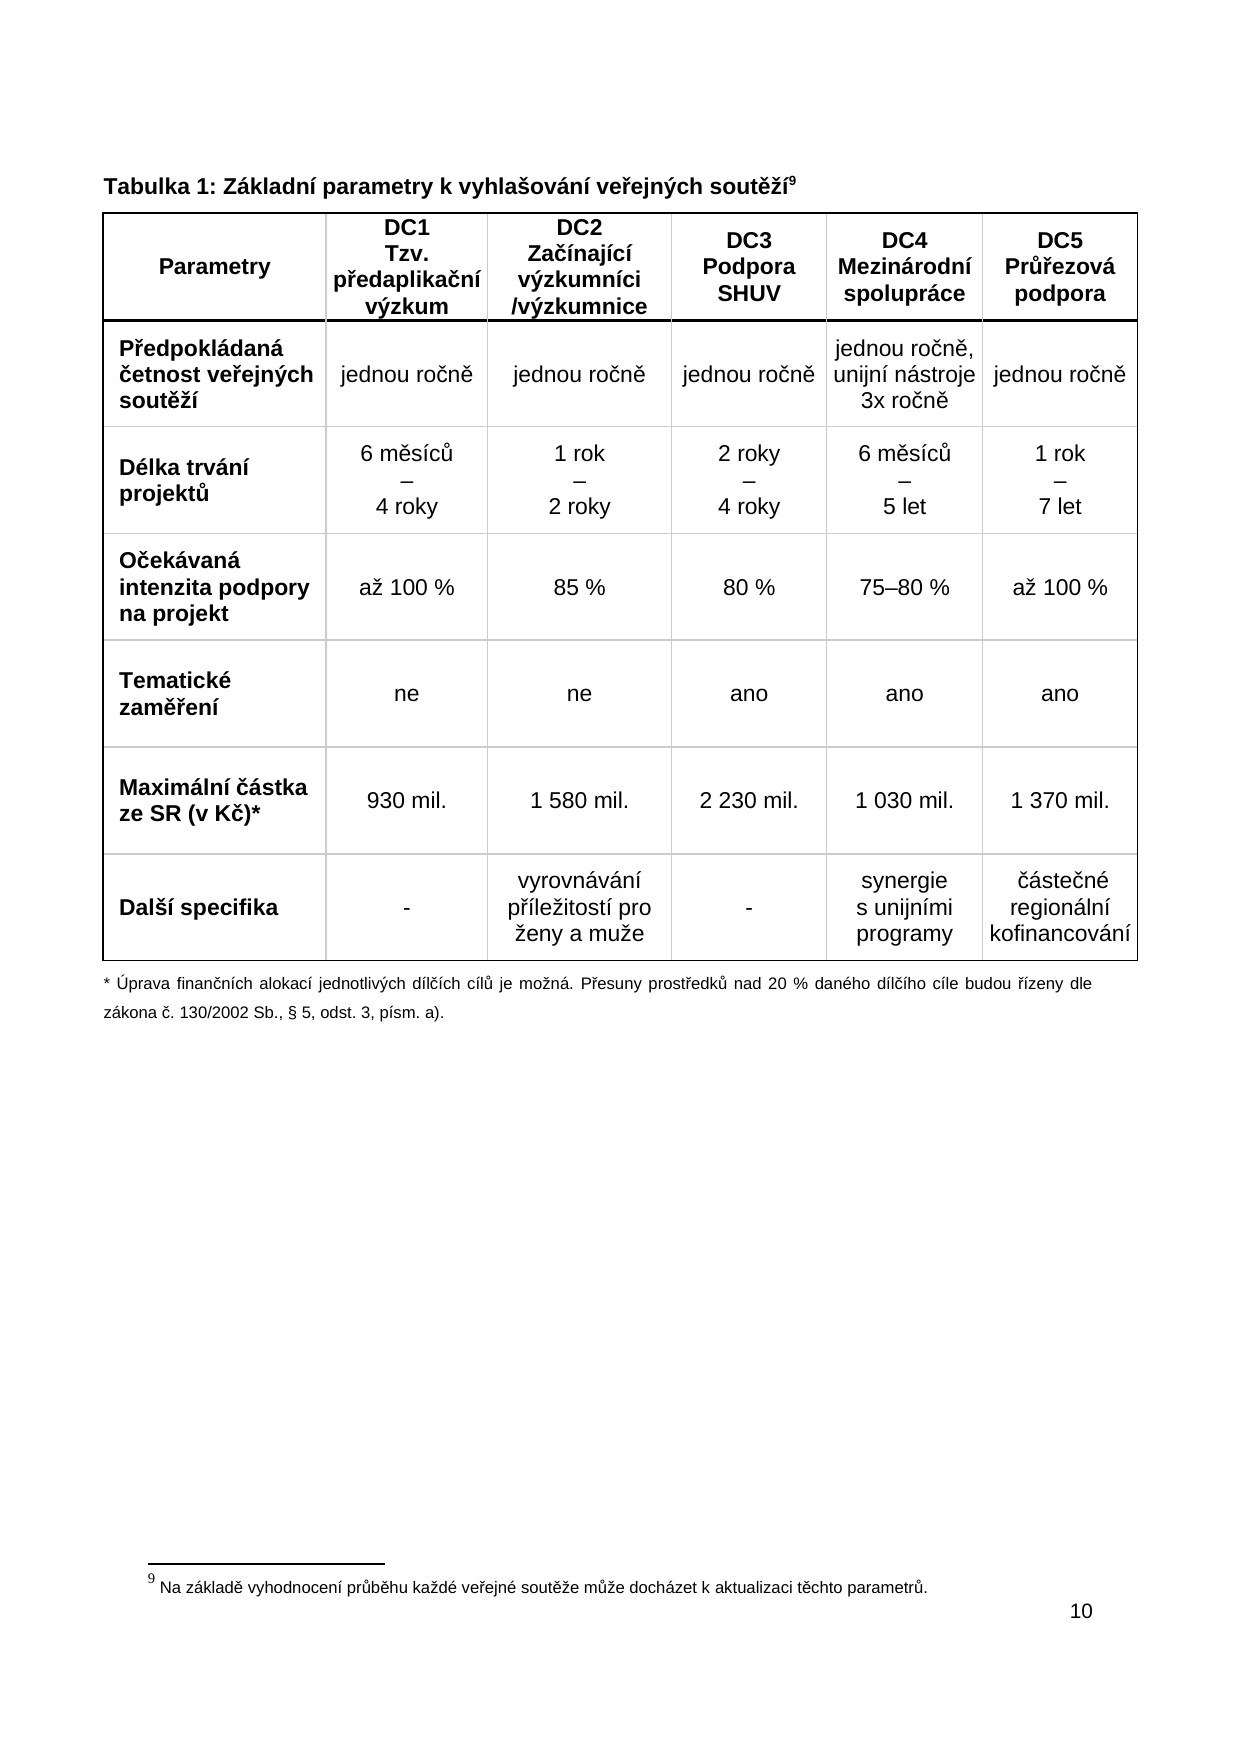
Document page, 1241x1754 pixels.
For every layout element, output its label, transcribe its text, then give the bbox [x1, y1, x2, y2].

table_cell 6 měsíců – 4 roky [327, 427, 487, 533]
table_cell vyrovnávání příležitostí pro ženy a muže [488, 855, 671, 960]
table_cell jednou ročně [983, 322, 1137, 426]
table_header Parametry [104, 214, 325, 319]
table_cell Očekávaná intenzita podpory na projekt [104, 534, 325, 639]
table_cell 6 měsíců – 5 let [827, 427, 982, 533]
table_cell 1 rok – 7 let [983, 427, 1137, 533]
table_cell 2 roky – 4 roky [672, 427, 826, 533]
text * Úprava finančních alokací jednotlivých dílčích cílů je možná. Přesuny prostředků nad 20 % daného dílčího cíle budou řízeny dle zákona č. 130/2002 Sb., § 5, odst. 3, písm. a). [103, 974, 1093, 1022]
table_cell 1 030 mil. [827, 748, 982, 853]
table_cell 85 % [488, 534, 671, 639]
table_cell Délka trvání projektů [104, 427, 325, 533]
table_cell 75–80 % [827, 534, 982, 639]
table_cell ne [327, 641, 487, 746]
table_cell částečné regionální kofinancování [983, 855, 1137, 960]
table_header DC2 Začínající výzkumníci /výzkumnice [488, 214, 671, 319]
table_cell 930 mil. [327, 748, 487, 853]
table_cell jednou ročně, unijní nástroje 3x ročně [827, 322, 982, 426]
table_cell 1 370 mil. [983, 748, 1137, 853]
table_cell - [327, 855, 487, 960]
table_cell Předpokládaná četnost veřejných soutěží [104, 322, 325, 426]
table_header DC4 Mezinárodní spolupráce [827, 214, 982, 319]
table_header DC3 Podpora SHUV [672, 214, 826, 319]
table_cell 1 rok – 2 roky [488, 427, 671, 533]
table_cell ano [672, 641, 826, 746]
table_cell až 100 % [983, 534, 1137, 639]
table_cell Další specifika [104, 855, 325, 960]
table_cell synergie s unijními programy [827, 855, 982, 960]
table_cell jednou ročně [327, 322, 487, 426]
text Tabulka 1: Základní parametry k vyhlašování veřejných soutěží [103, 173, 1093, 199]
table_cell ne [488, 641, 671, 746]
table_cell Tematické zaměření [104, 641, 325, 746]
table_header DC1 Tzv. předaplikační výzkum [327, 214, 487, 319]
table_cell ano [983, 641, 1137, 746]
table_cell 80 % [672, 534, 826, 639]
table_header DC5 Průřezová podpora [983, 214, 1137, 319]
table_cell ano [827, 641, 982, 746]
table_cell 2 230 mil. [672, 748, 826, 853]
table_cell Maximální částka ze SR (v Kč)* [104, 748, 325, 853]
table_cell - [672, 855, 826, 960]
table_cell až 100 % [327, 534, 487, 639]
table_cell jednou ročně [672, 322, 826, 426]
table_cell 1 580 mil. [488, 748, 671, 853]
table_cell jednou ročně [488, 322, 671, 426]
